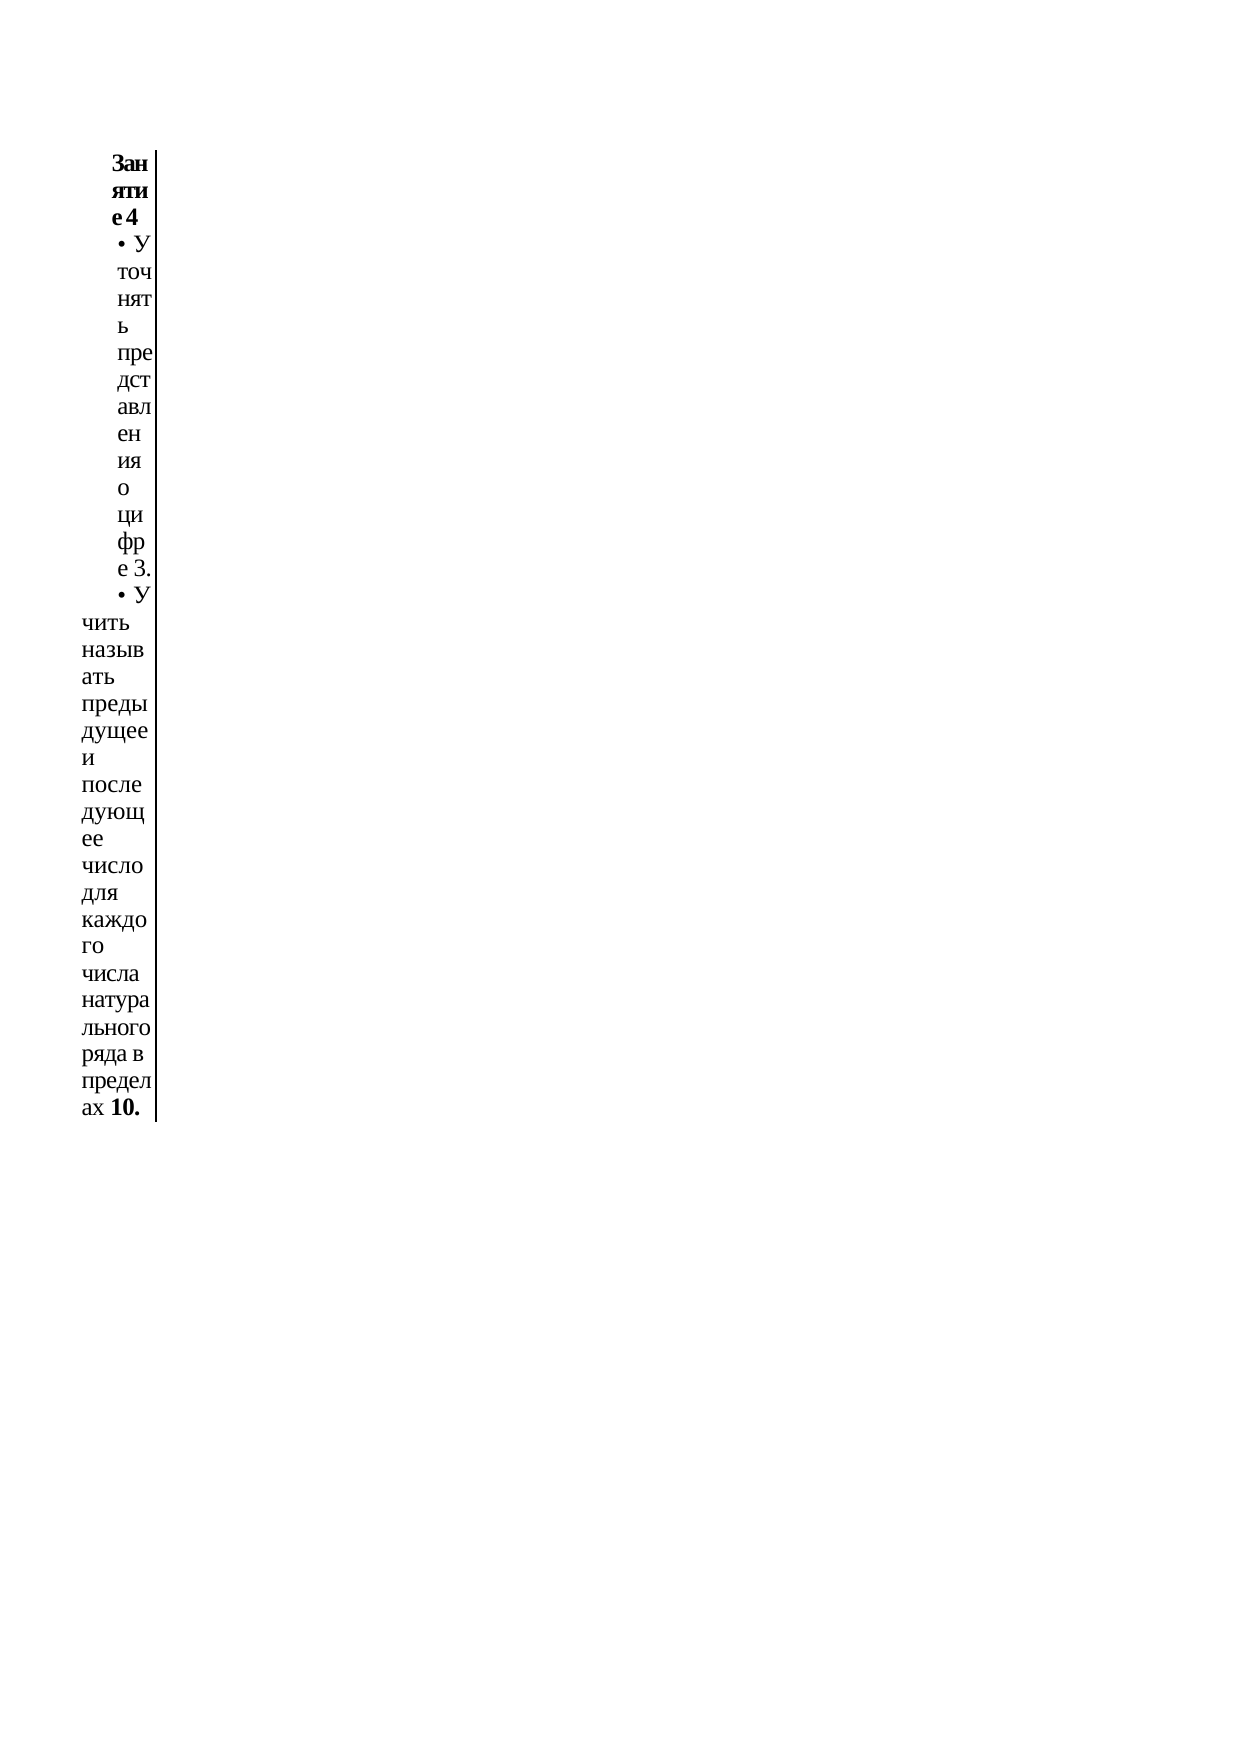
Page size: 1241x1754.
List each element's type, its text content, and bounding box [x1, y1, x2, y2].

list Уточнять представления о цифре 3. [117, 231, 153, 582]
text Занятие 4 [111, 150, 153, 231]
list Учить называть предыдущее и последующее число для каждого числа натурального ряда в пределах 10. [81, 582, 153, 1121]
